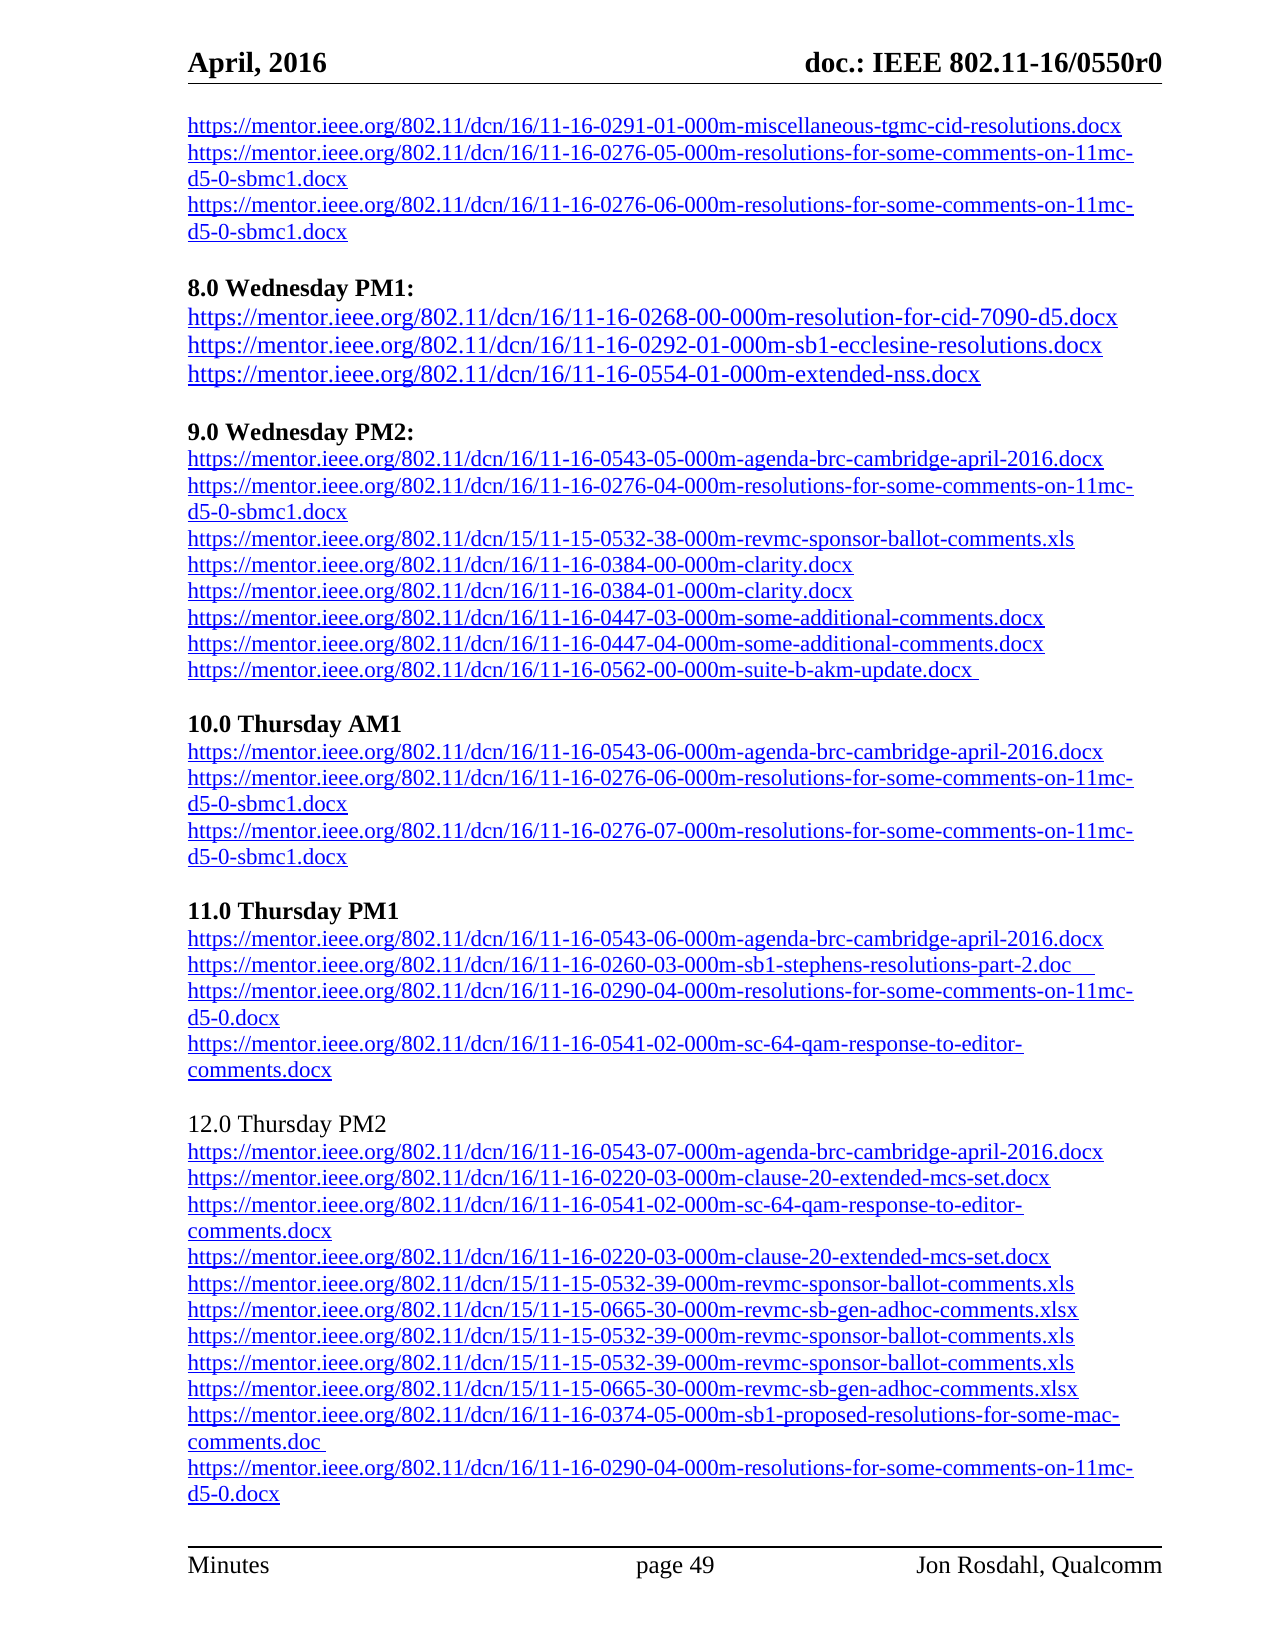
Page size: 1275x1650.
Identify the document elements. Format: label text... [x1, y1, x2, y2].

text https://mentor.ieee.org/802.11/dcn/15/11-15-0532-39-000m-revmc-sponsor-ballot-comments.xls [187, 1349, 1162, 1375]
text https://mentor.ieee.org/802.11/dcn/16/11-16-0276-04-000m-resolutions-for-some-comments-on-11mc-d5-0-sbmc1.docx [187, 472, 1162, 524]
text https://mentor.ieee.org/802.11/dcn/16/11-16-0276-06-000m-resolutions-for-some-comments-on-11mc-d5-0-sbmc1.docx [187, 192, 1162, 244]
text https://mentor.ieee.org/802.11/dcn/16/11-16-0290-04-000m-resolutions-for-some-comments-on-11mc-d5-0.docx [187, 1454, 1162, 1507]
text https://mentor.ieee.org/802.11/dcn/16/11-16-0447-04-000m-some-additional-comments.docx [187, 630, 1162, 656]
text https://mentor.ieee.org/802.11/dcn/16/11-16-0292-01-000m-sb1-ecclesine-resolutions.docx [187, 331, 1162, 359]
text https://mentor.ieee.org/802.11/dcn/16/11-16-0543-06-000m-agenda-brc-cambridge-april-2016.docx [187, 925, 1162, 951]
text https://mentor.ieee.org/802.11/dcn/16/11-16-0276-07-000m-resolutions-for-some-comments-on-11mc-d5-0-sbmc1.docx [187, 817, 1162, 869]
text https://mentor.ieee.org/802.11/dcn/15/11-15-0665-30-000m-revmc-sb-gen-adhoc-comments.xlsx [187, 1375, 1162, 1401]
text https://mentor.ieee.org/802.11/dcn/16/11-16-0384-00-000m-clarity.docx [187, 551, 1162, 577]
text https://mentor.ieee.org/802.11/dcn/16/11-16-0291-01-000m-miscellaneous-tgmc-cid-resolutions.docx [187, 112, 1162, 139]
text https://mentor.ieee.org/802.11/dcn/16/11-16-0268-00-000m-resolution-for-cid-7090-d5.docx [187, 302, 1162, 331]
text https://mentor.ieee.org/802.11/dcn/16/11-16-0543-07-000m-agenda-brc-cambridge-april-2016.docx [187, 1138, 1162, 1164]
text https://mentor.ieee.org/802.11/dcn/15/11-15-0532-39-000m-revmc-sponsor-ballot-comments.xls [187, 1322, 1162, 1349]
text https://mentor.ieee.org/802.11/dcn/16/11-16-0541-02-000m-sc-64-qam-response-to-editor-comments.docx [187, 1030, 1162, 1083]
text https://mentor.ieee.org/802.11/dcn/16/11-16-0276-06-000m-resolutions-for-some-comments-on-11mc-d5-0-sbmc1.docx [187, 764, 1162, 817]
text https://mentor.ieee.org/802.11/dcn/16/11-16-0541-02-000m-sc-64-qam-response-to-editor-comments.docx [187, 1191, 1162, 1243]
text https://mentor.ieee.org/802.11/dcn/16/11-16-0290-04-000m-resolutions-for-some-comments-on-11mc-d5-0.docx [187, 977, 1162, 1030]
text https://mentor.ieee.org/802.11/dcn/16/11-16-0374-05-000m-sb1-proposed-resolutions-for-some-mac-comments.doc [187, 1401, 1162, 1454]
text https://mentor.ieee.org/802.11/dcn/16/11-16-0260-03-000m-sb1-stephens-resolutions-part-2.doc [187, 951, 1162, 977]
text 9.0 Wednesday PM2: [187, 417, 1162, 446]
text https://mentor.ieee.org/802.11/dcn/16/11-16-0543-05-000m-agenda-brc-cambridge-april-2016.docx [187, 446, 1162, 472]
text 8.0 Wednesday PM1: [187, 273, 1162, 302]
text https://mentor.ieee.org/802.11/dcn/16/11-16-0276-05-000m-resolutions-for-some-comments-on-11mc-d5-0-sbmc1.docx [187, 139, 1162, 192]
text https://mentor.ieee.org/802.11/dcn/15/11-15-0665-30-000m-revmc-sb-gen-adhoc-comments.xlsx [187, 1296, 1162, 1322]
text 12.0 Thursday PM2 [187, 1109, 1162, 1138]
text https://mentor.ieee.org/802.11/dcn/16/11-16-0220-03-000m-clause-20-extended-mcs-set.docx [187, 1243, 1162, 1270]
text https://mentor.ieee.org/802.11/dcn/16/11-16-0543-06-000m-agenda-brc-cambridge-april-2016.docx [187, 738, 1162, 764]
text 11.0 Thursday PM1 [187, 896, 1162, 925]
text https://mentor.ieee.org/802.11/dcn/16/11-16-0384-01-000m-clarity.docx [187, 577, 1162, 604]
text 10.0 Thursday AM1 [187, 709, 1162, 738]
text https://mentor.ieee.org/802.11/dcn/16/11-16-0447-03-000m-some-additional-comments.docx [187, 604, 1162, 630]
text https://mentor.ieee.org/802.11/dcn/15/11-15-0532-38-000m-revmc-sponsor-ballot-comments.xls [187, 524, 1162, 551]
text https://mentor.ieee.org/802.11/dcn/15/11-15-0532-39-000m-revmc-sponsor-ballot-comments.xls [187, 1270, 1162, 1296]
text https://mentor.ieee.org/802.11/dcn/16/11-16-0554-01-000m-extended-nss.docx [187, 359, 1162, 388]
text https://mentor.ieee.org/802.11/dcn/16/11-16-0562-00-000m-suite-b-akm-update.docx [187, 656, 1162, 683]
text https://mentor.ieee.org/802.11/dcn/16/11-16-0220-03-000m-clause-20-extended-mcs-set.docx [187, 1164, 1162, 1191]
